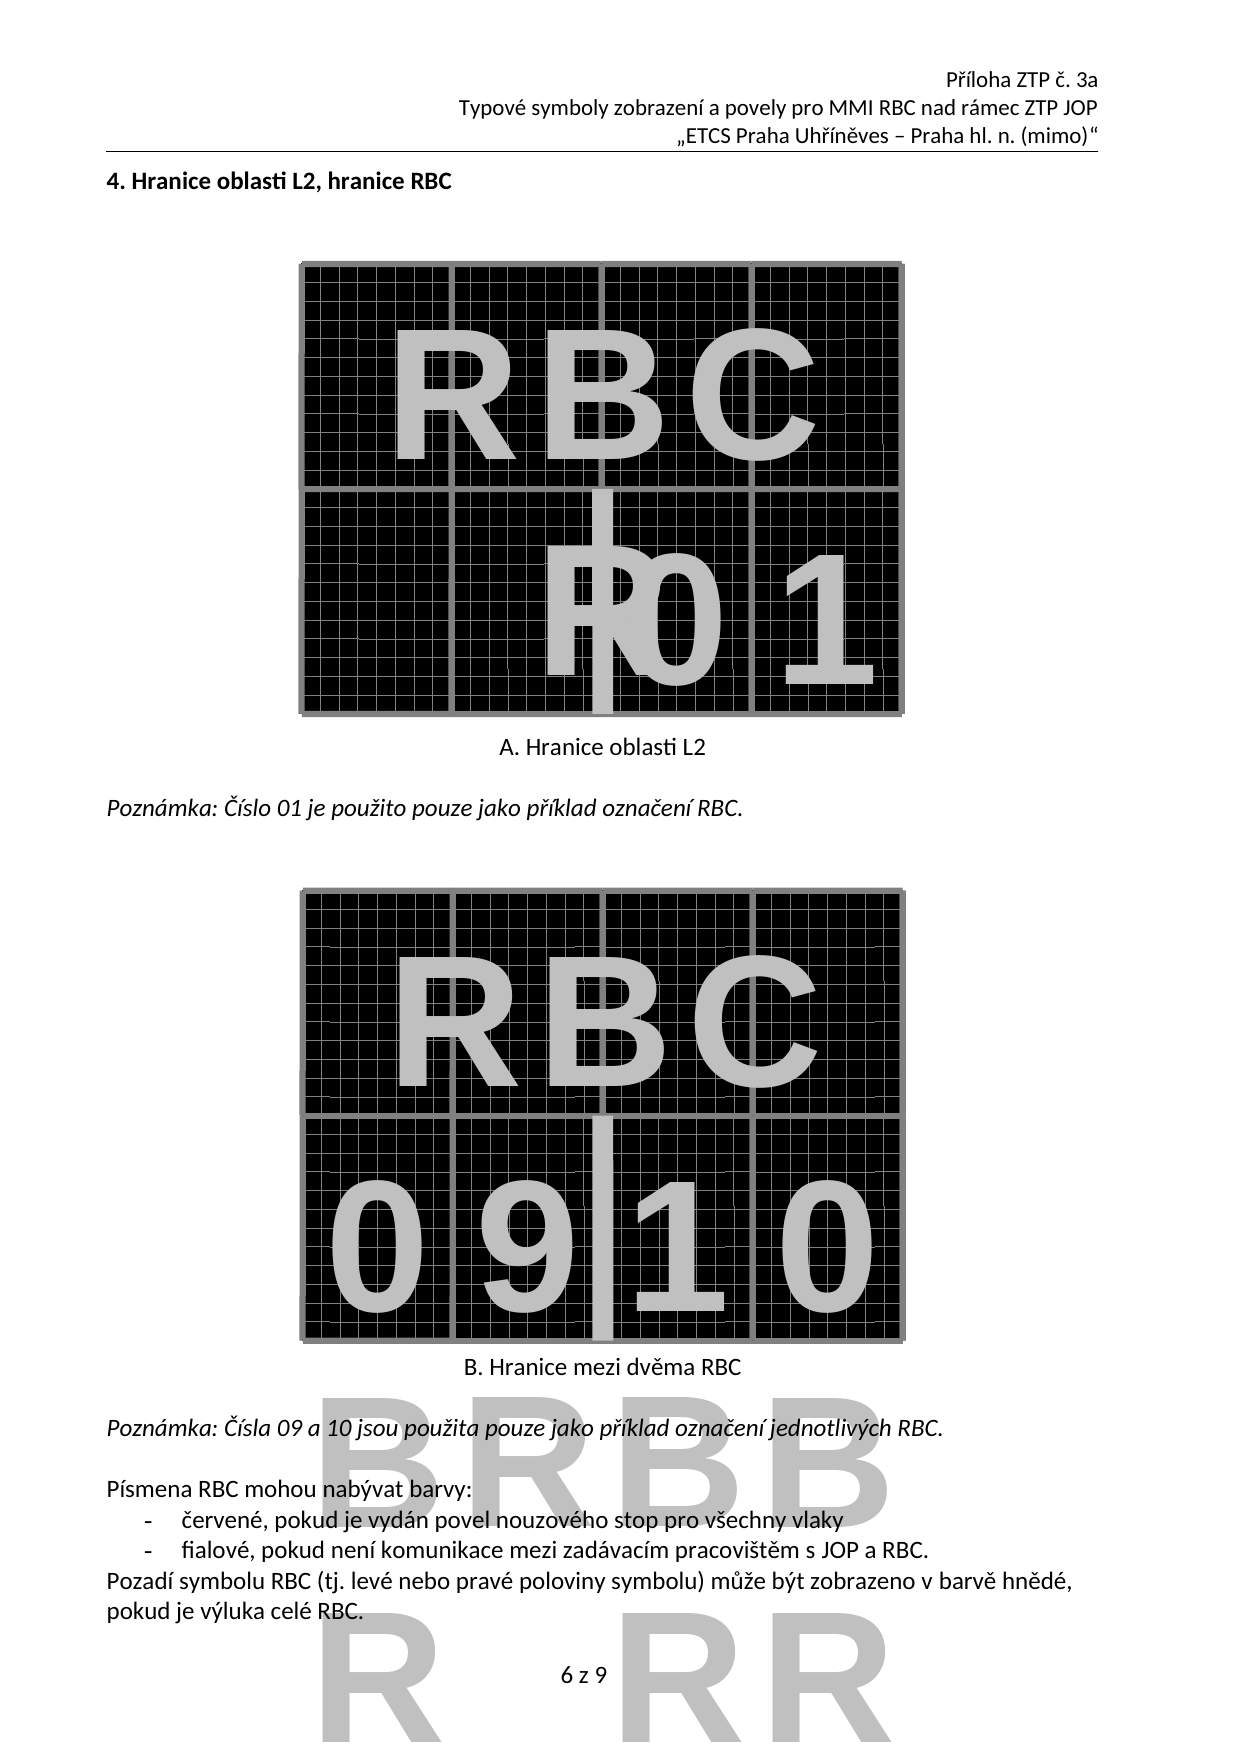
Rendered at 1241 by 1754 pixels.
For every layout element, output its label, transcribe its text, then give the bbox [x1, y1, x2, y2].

list fialové, pokud není komunikace mezi zadávacím pracovištěm s JOP a RBC. [144, 1534, 1098, 1565]
text A. Hranice oblasti L2 [106, 731, 1098, 762]
text Poznámka: Čísla 09 a 10 jsou použita pouze jako příklad označení jednotlivých RBC. [106, 1412, 1098, 1443]
text Písmena RBC mohou nabývat barvy: [106, 1473, 1098, 1504]
text Poznámka: Číslo 01 je použito pouze jako příklad označení RBC. [106, 792, 1098, 823]
text 4. Hranice oblasti L2, hranice RBC [106, 165, 1098, 196]
text Pozadí symbolu RBC (tj. levé nebo pravé poloviny symbolu) může být zobrazeno v barvě hnědé, pokud je výluka celé RBC. [106, 1565, 1098, 1626]
text B. Hranice mezi dvěma RBC [106, 1351, 1098, 1382]
list červené, pokud je vydán povel nouzového stop pro všechny vlaky [144, 1504, 1098, 1534]
